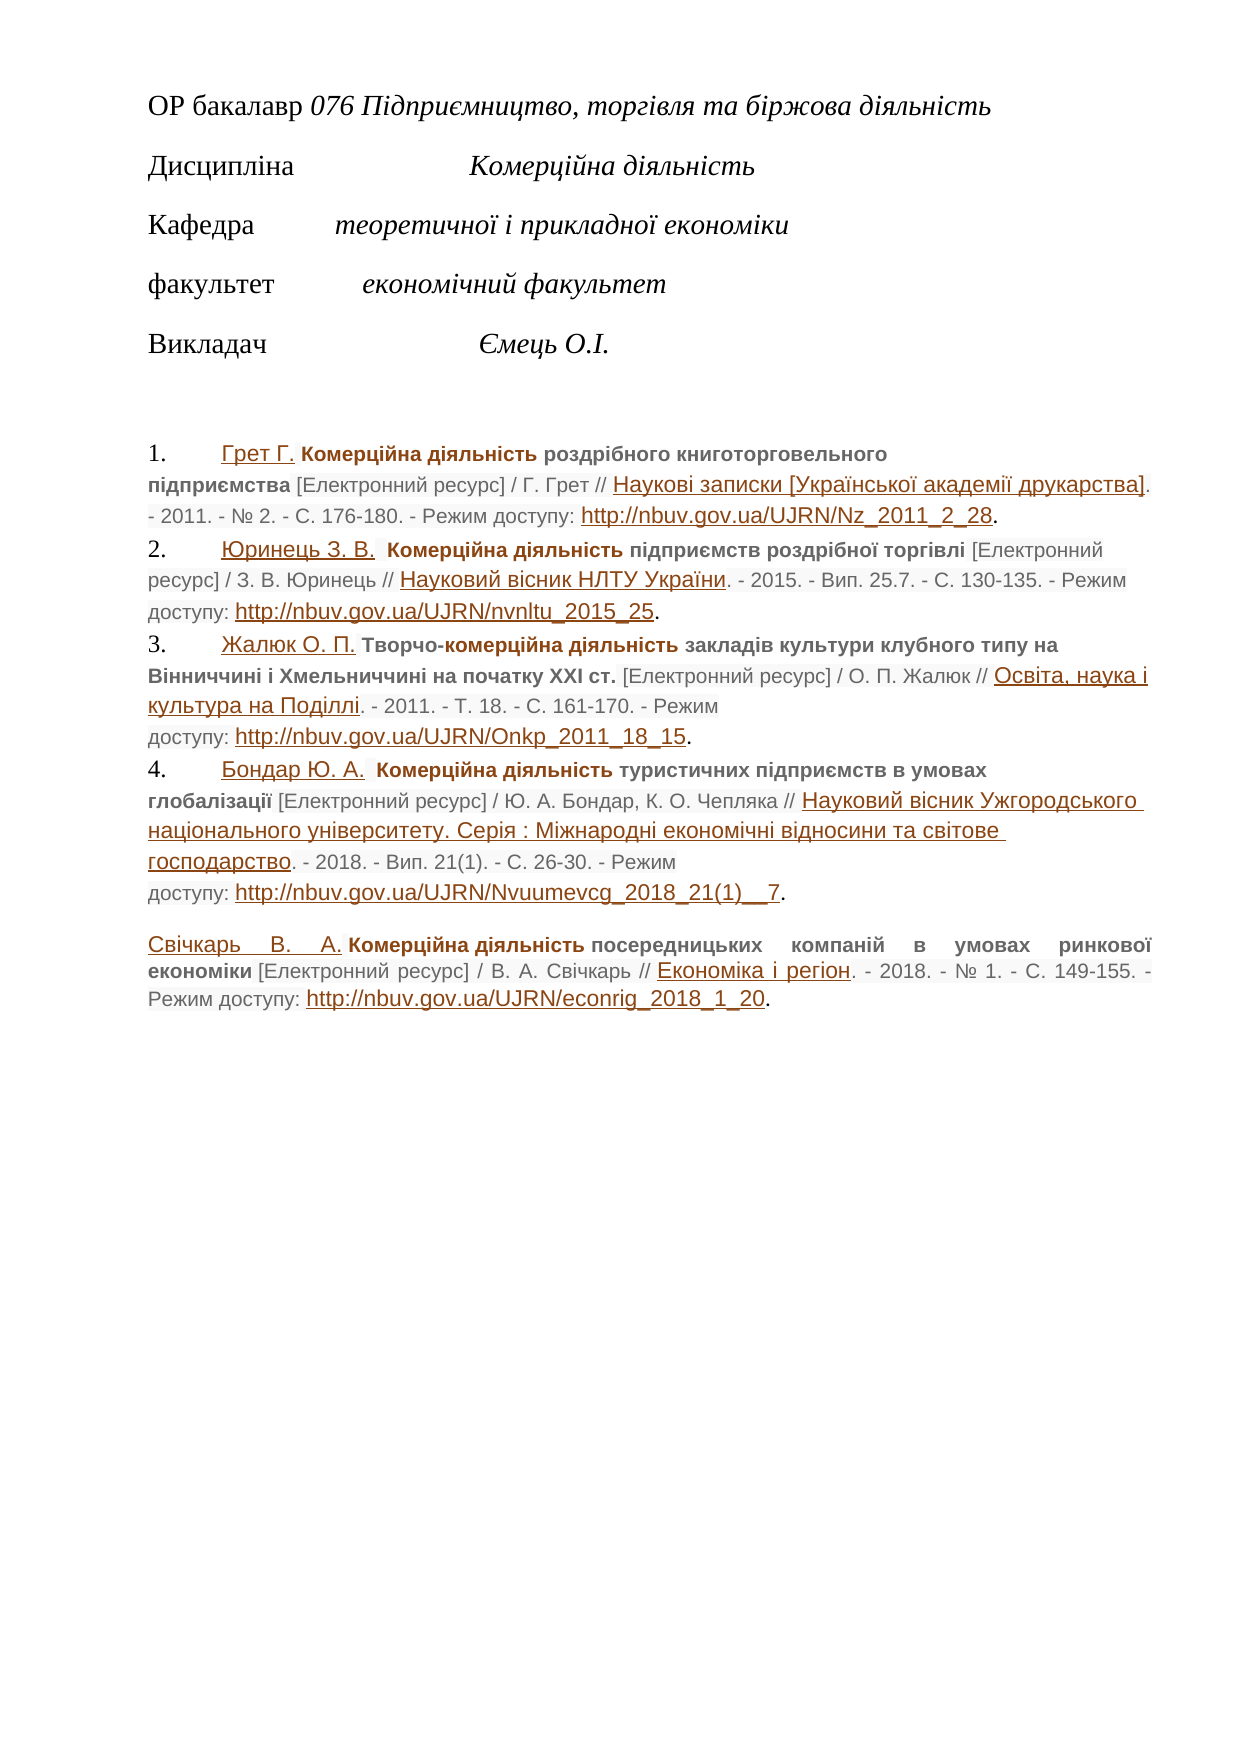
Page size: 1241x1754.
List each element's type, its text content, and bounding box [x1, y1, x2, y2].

text Кафедра теоретичної і прикладної економіки [148, 207, 1152, 241]
text ОР бакалавр 076 Підприємництво, торгівля та біржова діяльність [148, 88, 1152, 122]
text Викладач Ємець О.І. [148, 326, 1152, 359]
list Бондар Ю. А. Комерційна діяльність туристичних підприємств в умовах глобалізації [Електронний ресурс] / Ю. А. Бондар, К. О. Чепляка // Науковий вісник Ужгородського національного університету. Серія : Міжнародні економічні відносини та світове господарство. - 2018. - Вип. 21(1). - С. 26-30. - Режим доступу: http://nbuv.gov.ua/UJRN/Nvuumevcg_2018_21(1)__7. [148, 754, 1152, 906]
list Юринець З. В. Комерційна діяльність підприємств роздрібної торгівлі [Електронний ресурс] / З. В. Юринець // Науковий вісник НЛТУ України. - 2015. - Вип. 25.7. - С. 130-135. - Режим доступу: http://nbuv.gov.ua/UJRN/nvnltu_2015_25. [148, 534, 1152, 625]
list Жалюк О. П. Творчо-комерційна діяльність закладів культури клубного типу на Вінниччині і Хмельниччині на початку ХХІ ст. [Електронний ресурс] / О. П. Жалюк // Освіта, наука і культура на Поділлі. - 2011. - Т. 18. - С. 161-170. - Режим доступу: http://nbuv.gov.ua/UJRN/Onkp_2011_18_15. [148, 629, 1152, 750]
list Грет Г. Комерційна діяльність роздрібного книготорговельного підприємства [Електронний ресурс] / Г. Грет // Наукові записки [Української академії друкарства]. - 2011. - № 2. - С. 176-180. - Режим доступу: http://nbuv.gov.ua/UJRN/Nz_2011_2_28. [148, 438, 1152, 529]
text Свічкарь В. А. Комерційна діяльність посередницьких компаній в умовах ринкової економіки [Електронний ресурс] / В. А. Свічкарь // Економіка і регіон. - 2018. - № 1. - С. 149-155. - Режим доступу: http://nbuv.gov.ua/UJRN/econrig_2018_1_20. [148, 931, 1152, 1012]
text факультет економічний факультет [148, 267, 1152, 300]
text Дисципліна Комерційна діяльність [148, 148, 1152, 181]
